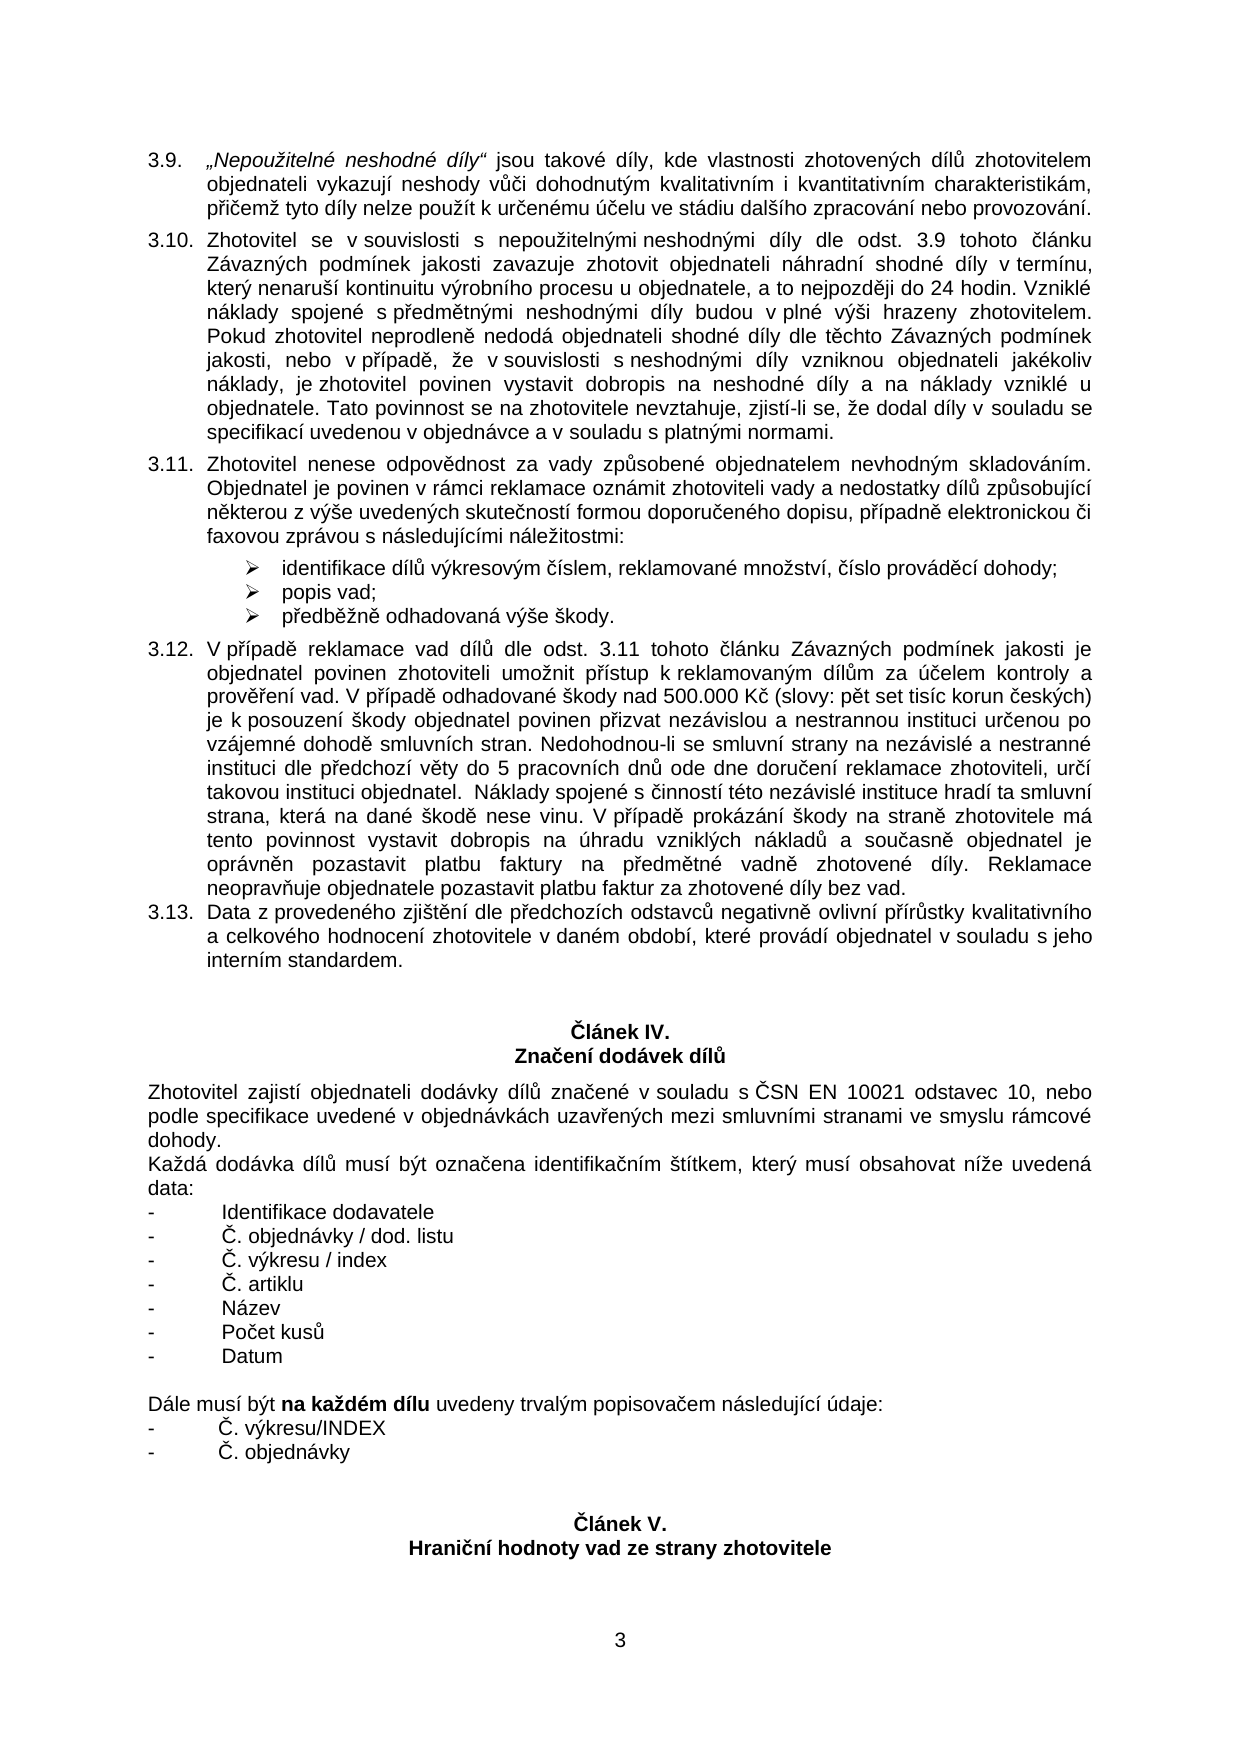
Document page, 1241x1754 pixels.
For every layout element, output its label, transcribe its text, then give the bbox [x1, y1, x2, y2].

list „Nepoužitelné neshodné díly“ jsou takové díly, kde vlastnosti zhotovených dílů zhotovitelem objednateli vykazují neshody vůči dohodnutým kvalitativním i kvantitativním charakteristikám, přičemž tyto díly nelze použít k určenému účelu ve stádiu dalšího zpracování nebo provozování. [148, 148, 1093, 219]
text - Počet kusů [148, 1320, 1093, 1344]
text - Název [148, 1296, 1093, 1320]
text - Č. objednávky / dod. listu [148, 1224, 1093, 1248]
text - Č. artiklu [148, 1272, 1093, 1296]
text - Identifikace dodavatele [148, 1200, 1093, 1224]
list V případě reklamace vad dílů dle odst. 3.11 tohoto článku Závazných podmínek jakosti je objednatel povinen zhotoviteli umožnit přístup k reklamovaným dílům za účelem kontroly a prověření vad. V případě odhadované škody nad 500.000 Kč (slovy: pět set tisíc korun českých) je k posouzení škody objednatel povinen přizvat nezávislou a nestrannou instituci určenou po vzájemné dohodě smluvních stran. Nedohodnou-li se smluvní strany na nezávislé a nestranné instituci dle předchozí věty do 5 pracovních dnů ode dne doručení reklamace zhotoviteli, určí takovou instituci objednatel. Náklady spojené s činností této nezávislé instituce hradí ta smluvní strana, která na dané škodě nese vinu. V případě prokázání škody na straně zhotovitele má tento povinnost vystavit dobropis na úhradu vzniklých nákladů a současně objednatel je oprávněn pozastavit platbu faktury na předmětné vadně zhotovené díly. Reklamace neopravňuje objednatele pozastavit platbu faktur za zhotovené díly bez vad. [148, 636, 1093, 900]
text Zhotovitel zajistí objednateli dodávky dílů značené v souladu s ČSN EN 10021 odstavec 10, nebo podle specifikace uvedené v objednávkách uzavřených mezi smluvními stranami ve smyslu rámcové dohody. [148, 1080, 1093, 1152]
list předběžně odhadovaná výše škody. [244, 604, 1093, 628]
subtitle Článek V. [148, 1511, 1093, 1535]
subtitle Článek IV. [148, 1020, 1093, 1044]
text - Datum [148, 1344, 1093, 1368]
subtitle Hraniční hodnoty vad ze strany zhotovitele [148, 1535, 1093, 1559]
text - Č. výkresu/INDEX [148, 1416, 1093, 1439]
text - Č. objednávky [148, 1439, 1093, 1463]
list popis vad; [244, 580, 1093, 604]
text - Č. výkresu / index [148, 1248, 1093, 1272]
title Značení dodávek dílů [148, 1044, 1093, 1068]
list Data z provedeného zjištění dle předchozích odstavců negativně ovlivní přírůstky kvalitativního a celkového hodnocení zhotovitele v daném období, které provádí objednatel v souladu s jeho interním standardem. [148, 900, 1093, 972]
text Dále musí být na každém dílu uvedeny trvalým popisovačem následující údaje: [148, 1392, 1093, 1416]
list Zhotovitel nenese odpovědnost za vady způsobené objednatelem nevhodným skladováním. Objednatel je povinen v rámci reklamace oznámit zhotoviteli vady a nedostatky dílů způsobující některou z výše uvedených skutečností formou doporučeného dopisu, případně elektronickou či faxovou zprávou s následujícími náležitostmi: [148, 452, 1093, 548]
text Každá dodávka dílů musí být označena identifikačním štítkem, který musí obsahovat níže uvedená data: [148, 1152, 1093, 1200]
list identifikace dílů výkresovým číslem, reklamované množství, číslo prováděcí dohody; [244, 556, 1093, 580]
list Zhotovitel se v souvislosti s nepoužitelnými neshodnými díly dle odst. 3.9 tohoto článku Závazných podmínek jakosti zavazuje zhotovit objednateli náhradní shodné díly v termínu, který nenaruší kontinuitu výrobního procesu u objednatele, a to nejpozději do 24 hodin. Vzniklé náklady spojené s předmětnými neshodnými díly budou v plné výši hrazeny zhotovitelem. Pokud zhotovitel neprodleně nedodá objednateli shodné díly dle těchto Závazných podmínek jakosti, nebo v případě, že v souvislosti s neshodnými díly vzniknou objednateli jakékoliv náklady, je zhotovitel povinen vystavit dobropis na neshodné díly a na náklady vzniklé u objednatele. Tato povinnost se na zhotovitele nevztahuje, zjistí-li se, že dodal díly v souladu se specifikací uvedenou v objednávce a v souladu s platnými normami. [148, 228, 1093, 443]
